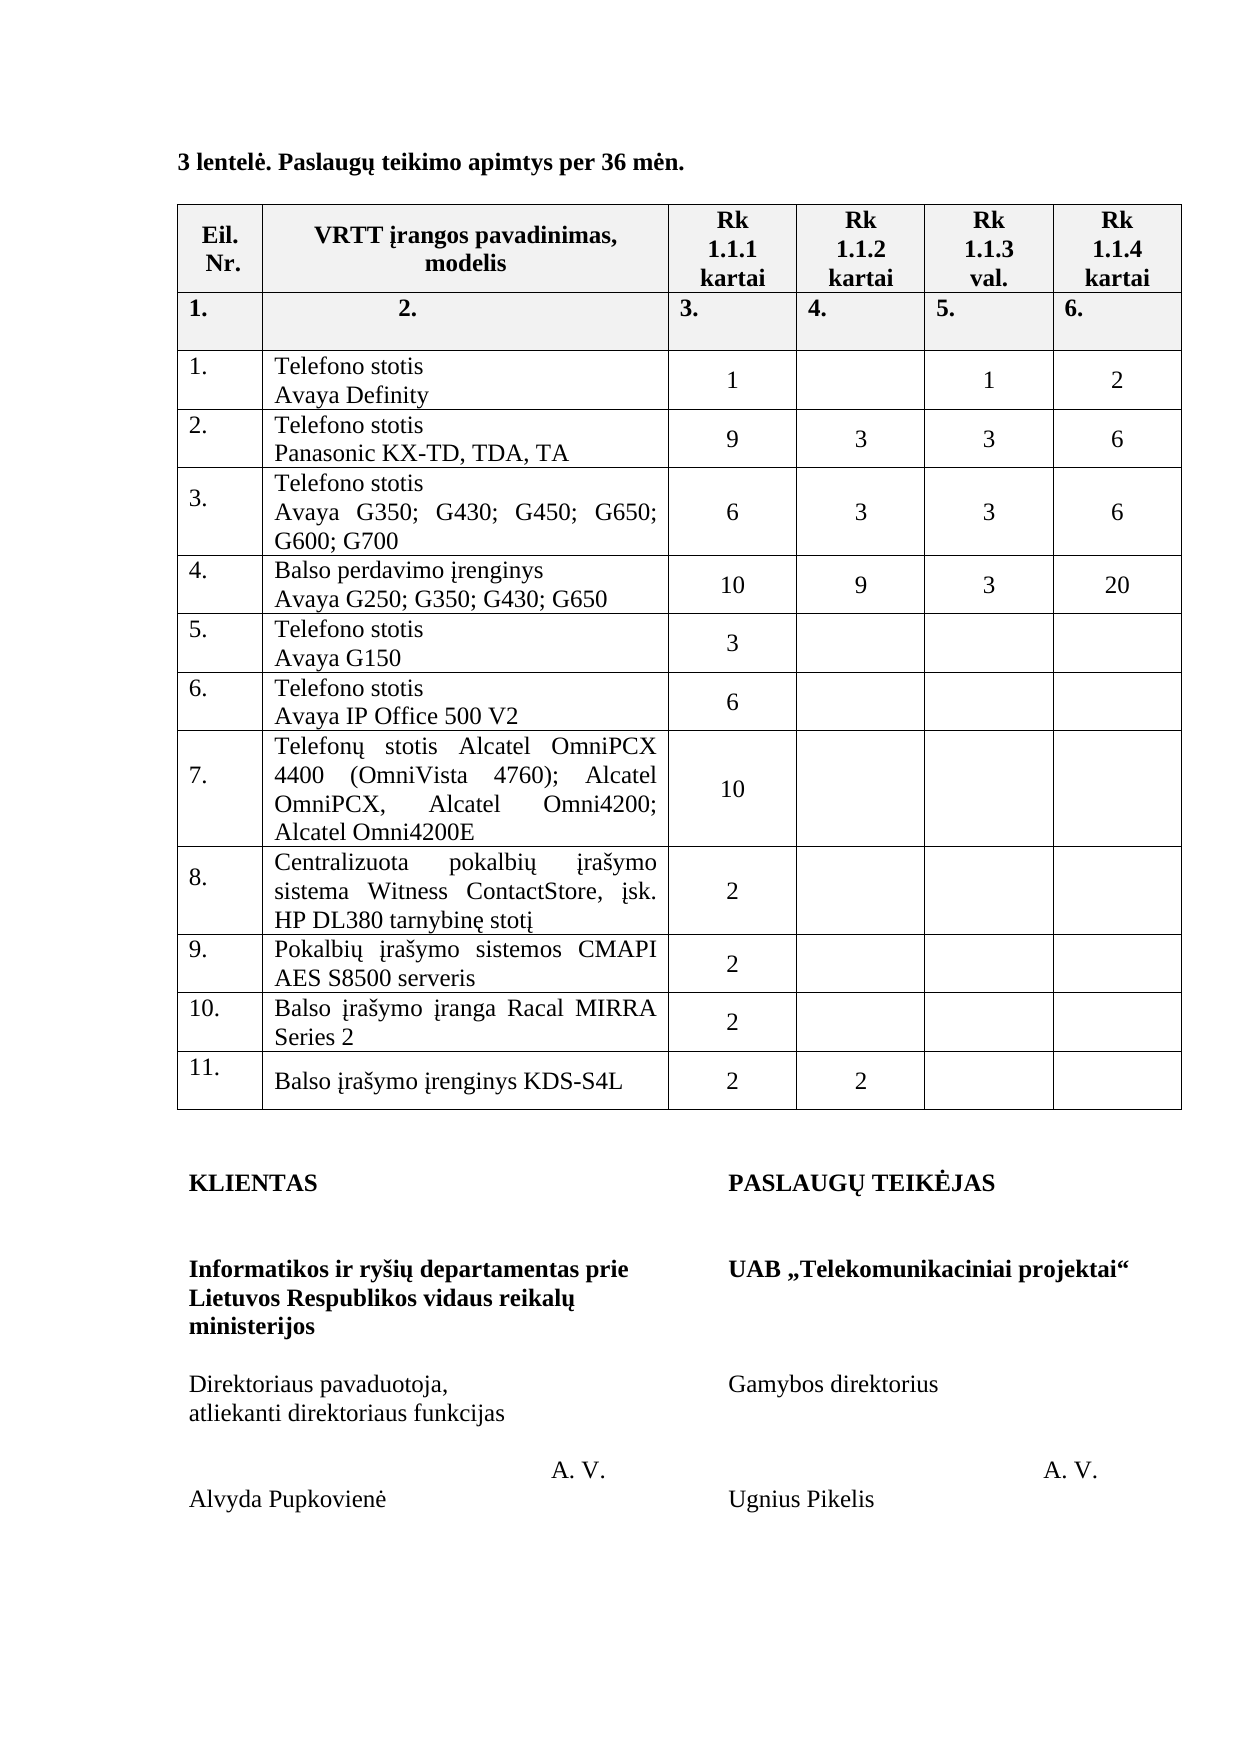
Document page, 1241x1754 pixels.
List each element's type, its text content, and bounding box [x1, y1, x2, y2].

table_cell [797, 935, 924, 992]
table_cell 3 [797, 468, 924, 554]
table_cell 20 [1054, 556, 1181, 613]
table_cell 6 [1054, 468, 1181, 554]
table_cell [178, 847, 262, 933]
table_cell Telefono stotis Avaya IP Office 500 V2 [263, 673, 668, 730]
table_cell [925, 993, 1053, 1051]
table_header Rk 1.1.4 kartai [1054, 205, 1181, 292]
table_cell [1054, 1052, 1181, 1109]
table_cell [178, 993, 262, 1051]
table_cell [1054, 614, 1181, 672]
table_cell [925, 293, 1053, 350]
table_header VRTT įrangos pavadinimas, modelis [263, 205, 668, 292]
table_cell [178, 731, 262, 846]
table_cell 1 [925, 351, 1053, 409]
table_cell Balso įrašymo įrenginys KDS-S4L [263, 1052, 668, 1109]
table_cell 6 [669, 468, 796, 554]
table_cell Telefono stotis Avaya Definity [263, 351, 668, 409]
table_cell [178, 351, 262, 409]
table_cell 9 [797, 556, 924, 613]
table_cell [1054, 847, 1181, 933]
table_cell [925, 614, 1053, 672]
table_cell Telefono stotis Panasonic KX-TD, TDA, TA [263, 410, 668, 467]
table_cell [925, 935, 1053, 992]
table_cell [1054, 293, 1181, 350]
table_cell Pokalbių įrašymo sistemos CMAPI AES S8500 serveris [263, 935, 668, 992]
table_cell 3 [797, 410, 924, 467]
table_cell [178, 410, 262, 467]
table_cell [1054, 993, 1181, 1051]
table_cell 6 [1054, 410, 1181, 467]
table_cell [178, 673, 262, 730]
table_cell [797, 731, 924, 846]
table_cell 2 [1054, 351, 1181, 409]
table_cell 2 [669, 847, 796, 933]
table_cell [263, 293, 668, 350]
table_header Rk 1.1.1 kartai [669, 205, 796, 292]
table_cell 6 [669, 673, 796, 730]
table_cell [797, 993, 924, 1051]
table_cell [797, 673, 924, 730]
table_cell [797, 351, 924, 409]
table_cell [178, 1052, 262, 1109]
table_cell Telefono stotis Avaya G150 [263, 614, 668, 672]
table_cell [925, 673, 1053, 730]
table_cell Centralizuota pokalbių įrašymo sistema Witness ContactStore, įsk. HP DL380 tarnybinę stotį [263, 847, 668, 933]
table_header Rk 1.1.3 val. [925, 205, 1053, 292]
table_cell Telefono stotis Avaya G350; G430; G450; G650; G600; G700 [263, 468, 668, 554]
table_cell 1 [669, 351, 796, 409]
table_cell 2 [669, 1052, 796, 1109]
table_cell 2 [669, 935, 796, 992]
table_cell [1054, 935, 1181, 992]
table_header PASLAUGŲ TEIKĖJAS UAB „Telekomunikaciniai projektai“ Gamybos direktorius A. V. Ugnius Pikelis [717, 1139, 1193, 1513]
table_cell [925, 847, 1053, 933]
table_cell [1054, 673, 1181, 730]
table_cell [925, 1052, 1053, 1109]
table_cell 3 [925, 410, 1053, 467]
table_cell [178, 935, 262, 992]
table_cell [178, 468, 262, 554]
table_header Rk 1.1.2 kartai [797, 205, 924, 292]
table_cell [669, 293, 796, 350]
table_cell 3 [669, 614, 796, 672]
table_header KLIENTAS Informatikos ir ryšių departamentas prie Lietuvos Respublikos vidaus reikalų ministerijos Direktoriaus pavaduotoja, atliekanti direktoriaus funkcijas A. V. Alvyda Pupkovienė [177, 1139, 717, 1513]
table_cell 2 [797, 1052, 924, 1109]
table_cell [797, 614, 924, 672]
table_cell 10 [669, 556, 796, 613]
text 3 lentelė. Paslaugų teikimo apimtys per 36 mėn. [177, 147, 1181, 176]
table_cell 2 [669, 993, 796, 1051]
table_cell [178, 614, 262, 672]
table_cell Telefonų stotis Alcatel OmniPCX 4400 (OmniVista 4760); Alcatel OmniPCX, Alcatel Omni4200; Alcatel Omni4200E [263, 731, 668, 846]
table_cell 10 [669, 731, 796, 846]
table_cell [925, 731, 1053, 846]
table_cell [178, 556, 262, 613]
table_header Eil. Nr. [178, 205, 262, 292]
table_cell [1054, 731, 1181, 846]
table_cell 3 [925, 556, 1053, 613]
table_cell [797, 293, 924, 350]
table_cell 9 [669, 410, 796, 467]
table_cell Balso perdavimo įrenginys Avaya G250; G350; G430; G650 [263, 556, 668, 613]
table_cell [178, 293, 262, 350]
table_cell Balso įrašymo įranga Racal MIRRA Series 2 [263, 993, 668, 1051]
table_cell [797, 847, 924, 933]
table_cell 3 [925, 468, 1053, 554]
